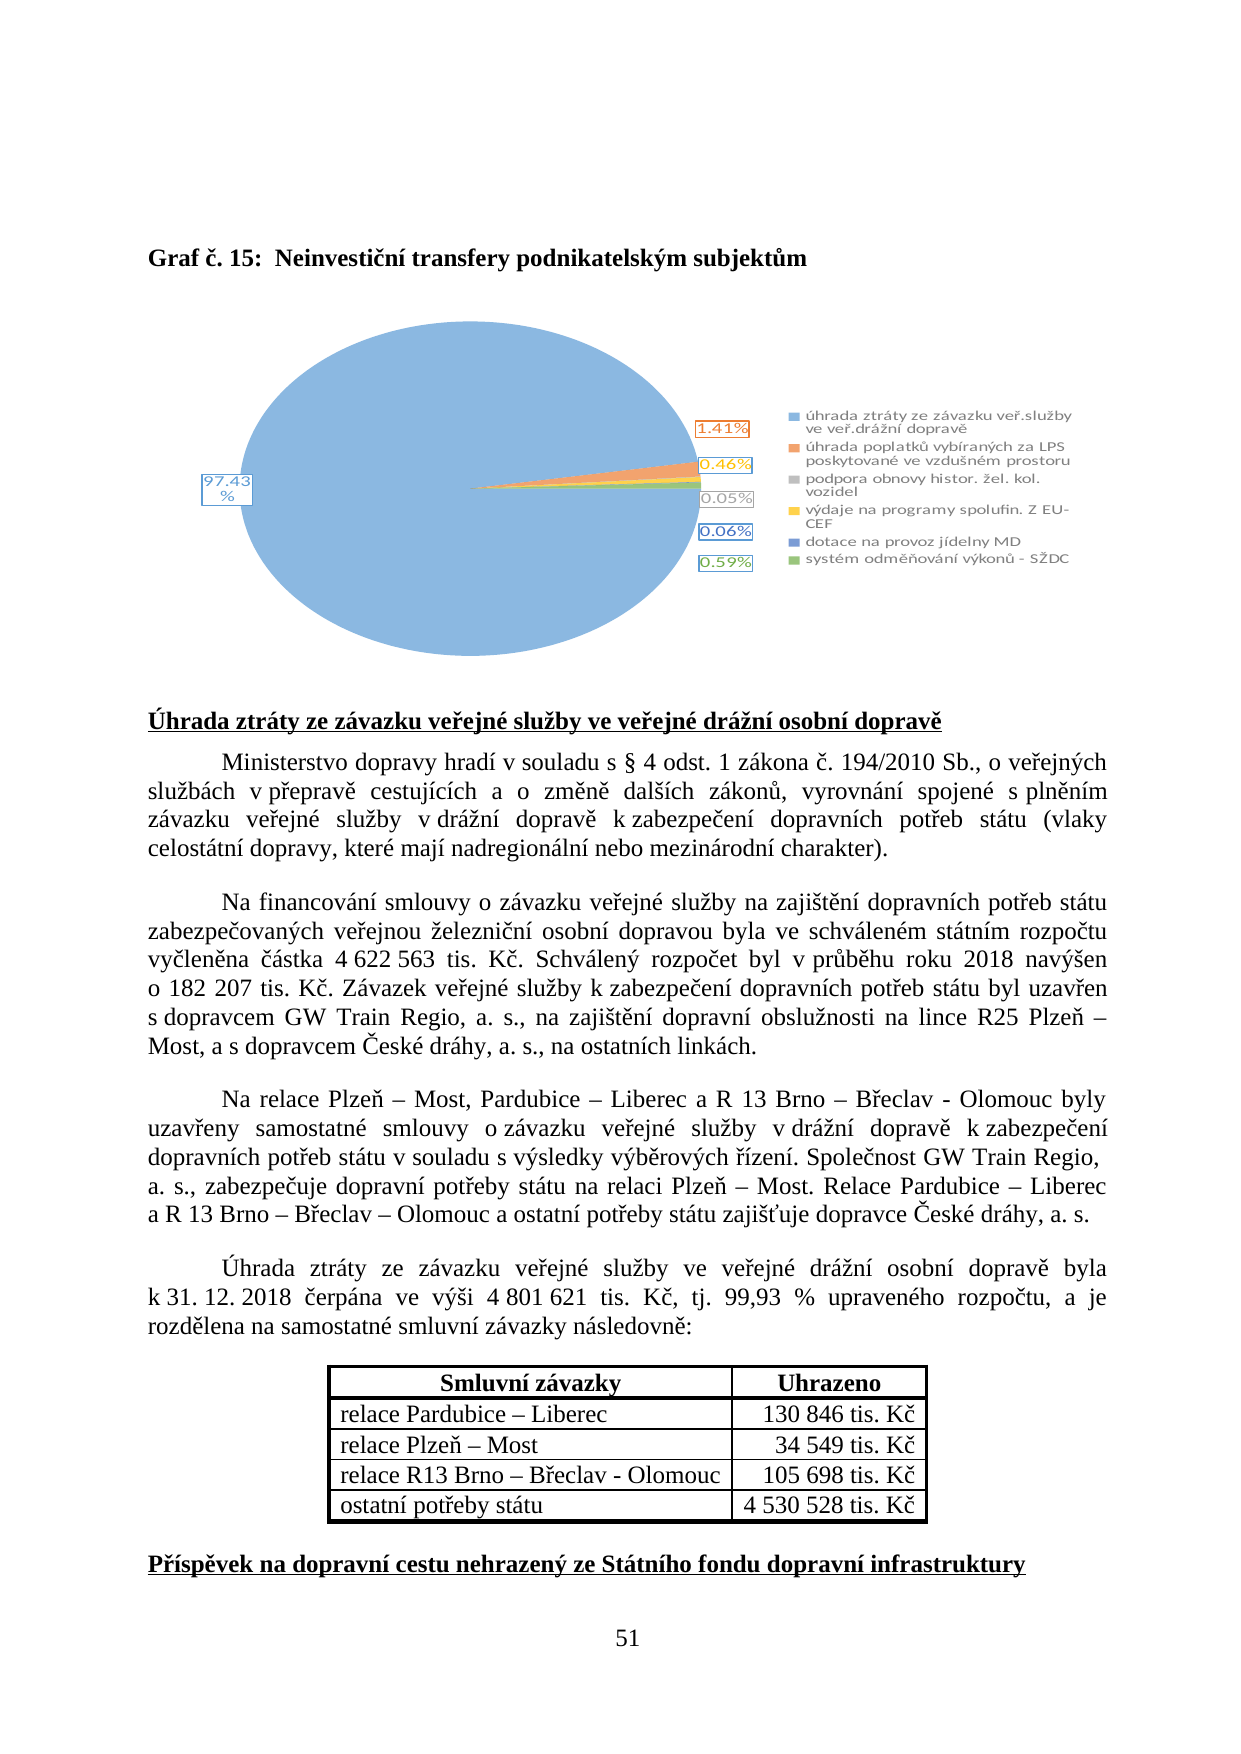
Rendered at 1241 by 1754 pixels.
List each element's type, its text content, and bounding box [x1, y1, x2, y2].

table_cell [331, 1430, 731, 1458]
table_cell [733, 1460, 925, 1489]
text Úhrada ztráty ze závazku veřejné služby ve veřejné drážní osobní dopravě byla k 31. 12. 2018 čerpána ve výši 4 801 621 tis. Kč, tj. 99,93 % upraveného rozpočtu, a je rozdělena na samostatné smluvní závazky následovně: [148, 1253, 1107, 1339]
text Ministerstvo dopravy hradí v souladu s § 4 odst. 1 zákona č. 194/2010 Sb., o veřejných službách v přepravě cestujících a o změně dalších zákonů, vyrovnání spojené s plněním závazku veřejné služby v drážní dopravě k zabezpečení dopravních potřeb státu (vlaky celostátní dopravy, které mají nadregionální nebo mezinárodní charakter). [148, 747, 1107, 862]
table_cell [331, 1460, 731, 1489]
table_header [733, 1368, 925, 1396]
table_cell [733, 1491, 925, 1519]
text Na financování smlouvy o závazku veřejné služby na zajištění dopravních potřeb státu zabezpečovaných veřejnou železniční osobní dopravou byla ve schváleném státním rozpočtu vyčleněna částka 4 622 563 tis. Kč. Schválený rozpočet byl v průběhu roku 2018 navýšen o 182 207 tis. Kč. Závazek veřejné služby k zabezpečení dopravních potřeb státu byl uzavřen s dopravcem GW Train Regio, a. s., na zajištění dopravní obslužnosti na lince R25 Plzeň – Most, a s dopravcem České dráhy, a. s., na ostatních linkách. [148, 887, 1107, 1059]
text Graf č. 15: Neinvestiční transfery podnikatelským subjektům [148, 243, 1107, 271]
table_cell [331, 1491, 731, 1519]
text Úhrada ztráty ze závazku veřejné služby ve veřejné drážní osobní dopravě [148, 706, 1107, 734]
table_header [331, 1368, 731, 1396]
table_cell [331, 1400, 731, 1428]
text Příspěvek na dopravní cestu nehrazený ze Státního fondu dopravní infrastruktury [148, 1549, 1107, 1578]
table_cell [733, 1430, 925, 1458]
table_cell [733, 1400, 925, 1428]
text Na relace Plzeň – Most, Pardubice – Liberec a R 13 Brno – Břeclav - Olomouc byly uzavřeny samostatné smlouvy o závazku veřejné služby v drážní dopravě k zabezpečení dopravních potřeb státu v souladu s výsledky výběrových řízení. Společnost GW Train Regio, a. s., zabezpečuje dopravní potřeby státu na relaci Plzeň – Most. Relace Pardubice – Liberec a R 13 Brno – Břeclav – Olomouc a ostatní potřeby státu zajišťuje dopravce České dráhy, a. s. [148, 1084, 1107, 1228]
